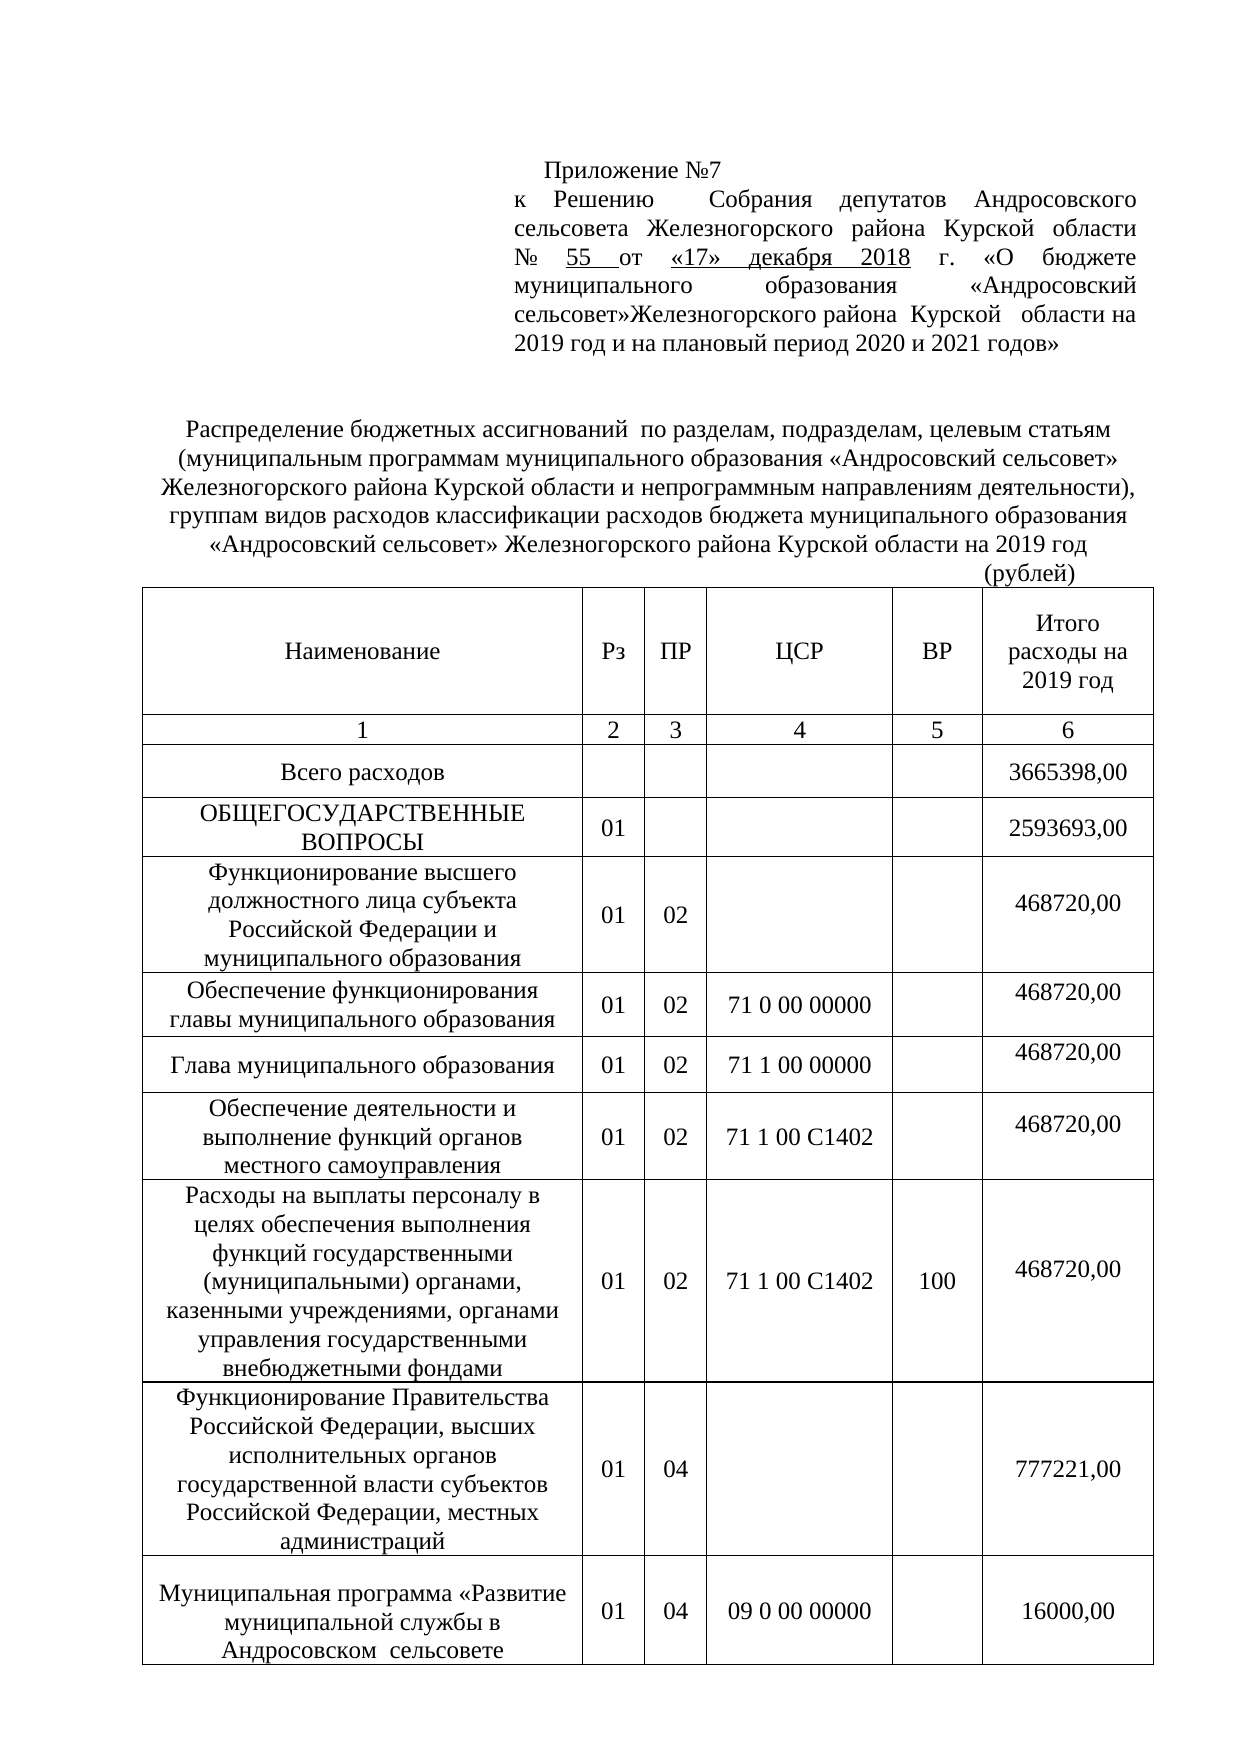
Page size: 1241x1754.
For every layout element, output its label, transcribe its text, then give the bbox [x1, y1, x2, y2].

table_cell [893, 798, 982, 856]
text (рублей) [159, 558, 1137, 587]
table_cell 01 [583, 1180, 644, 1381]
text к Решению Собрания депутатов Андросовского сельсовета Железногорского района Курской области № 55 от «17» декабря 2018 г. «О бюджете муниципального образования «Андросовский сельсовет»Железногорского района Курской области на 2019 год и на плановый период 2020 и 2021 годов» [514, 184, 1137, 357]
table_cell 01 [583, 1383, 644, 1555]
table_cell 3665398,00 [983, 745, 1153, 797]
table_cell [893, 1383, 982, 1555]
table_cell 02 [645, 1037, 706, 1092]
table_cell [707, 857, 892, 972]
table_cell 71 1 00 С1402 [707, 1093, 892, 1179]
table_cell 01 [583, 1093, 644, 1179]
table_header Наименование [143, 588, 582, 714]
text Распределение бюджетных ассигнований по разделам, подразделам, целевым статьям (муниципальным программам муниципального образования «Андросовский сельсовет» Железногорского района Курской области и непрограммным направлениям деятельности), группам видов расходов классификации расходов бюджета муниципального образования «Андросовский сельсовет» Железногорского района Курской области на 2019 год [159, 414, 1137, 558]
table_header ПР [645, 588, 706, 714]
table_cell 01 [583, 1037, 644, 1092]
table_cell Обеспечение функционирования главы муниципального образования [143, 973, 582, 1036]
table_cell [707, 798, 892, 856]
table_header Рз [583, 588, 644, 714]
table_cell 4 [707, 715, 892, 744]
table_cell [583, 745, 644, 797]
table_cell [143, 1556, 582, 1664]
table_cell 09 0 00 00000 [707, 1556, 892, 1664]
table_header ВР [893, 588, 982, 714]
table_cell [893, 973, 982, 1036]
table_cell 2 [583, 715, 644, 744]
table_cell [645, 798, 706, 856]
table_cell 468720,00 [983, 973, 1153, 1036]
table_cell 468720,00 [983, 1180, 1153, 1381]
table_cell 02 [645, 1180, 706, 1381]
table_cell 1 [143, 715, 582, 744]
table_cell [707, 1383, 892, 1555]
table_cell 01 [583, 798, 644, 856]
table_cell Функционирование высшего должностного лица субъекта Российской Федерации и муниципального образования [143, 857, 582, 972]
table_header Итого расходы на 2019 год [983, 588, 1153, 714]
table_cell 01 [583, 973, 644, 1036]
table_cell 02 [645, 973, 706, 1036]
table_cell 04 [645, 1383, 706, 1555]
table_cell 01 [583, 857, 644, 972]
table_cell 3 [645, 715, 706, 744]
table_cell 71 0 00 00000 [707, 973, 892, 1036]
table_cell [707, 745, 892, 797]
table_cell Обеспечение деятельности и выполнение функций органов местного самоуправления [143, 1093, 582, 1179]
table_cell ОБЩЕГОСУДАРСТВЕННЫЕ ВОПРОСЫ [143, 798, 582, 856]
table_cell 01 [583, 1556, 644, 1664]
table_cell Расходы на выплаты персоналу в целях обеспечения выполнения функций государственными (муниципальными) органами, казенными учреждениями, органами управления государственными внебюджетными фондами [143, 1180, 582, 1381]
table_cell 100 [893, 1180, 982, 1381]
table_cell 2593693,00 [983, 798, 1153, 856]
table_cell [893, 1037, 982, 1092]
table_cell 04 [645, 1556, 706, 1664]
table_cell 16000,00 [983, 1556, 1153, 1664]
table_cell 777221,00 [983, 1383, 1153, 1555]
table_header ЦСР [707, 588, 892, 714]
table_cell Всего расходов [143, 745, 582, 797]
table_cell 468720,00 [983, 1037, 1153, 1092]
table_cell 5 [893, 715, 982, 744]
table_cell Глава муниципального образования [143, 1037, 582, 1092]
table_cell 6 [983, 715, 1153, 744]
table_cell 468720,00 [983, 1093, 1153, 1179]
table_cell [893, 1093, 982, 1179]
table_cell 02 [645, 857, 706, 972]
table_cell 71 1 00 00000 [707, 1037, 892, 1092]
table_cell 71 1 00 С1402 [707, 1180, 892, 1381]
table_cell 02 [645, 1093, 706, 1179]
table_cell 468720,00 [983, 857, 1153, 972]
table_cell Функционирование Правительства Российской Федерации, высших исполнительных органов государственной власти субъектов Российской Федерации, местных администраций [143, 1383, 582, 1555]
table_cell [893, 857, 982, 972]
text Приложение №7 [159, 155, 1137, 184]
table_cell [645, 745, 706, 797]
table_cell [893, 1556, 982, 1664]
table_cell [893, 745, 982, 797]
